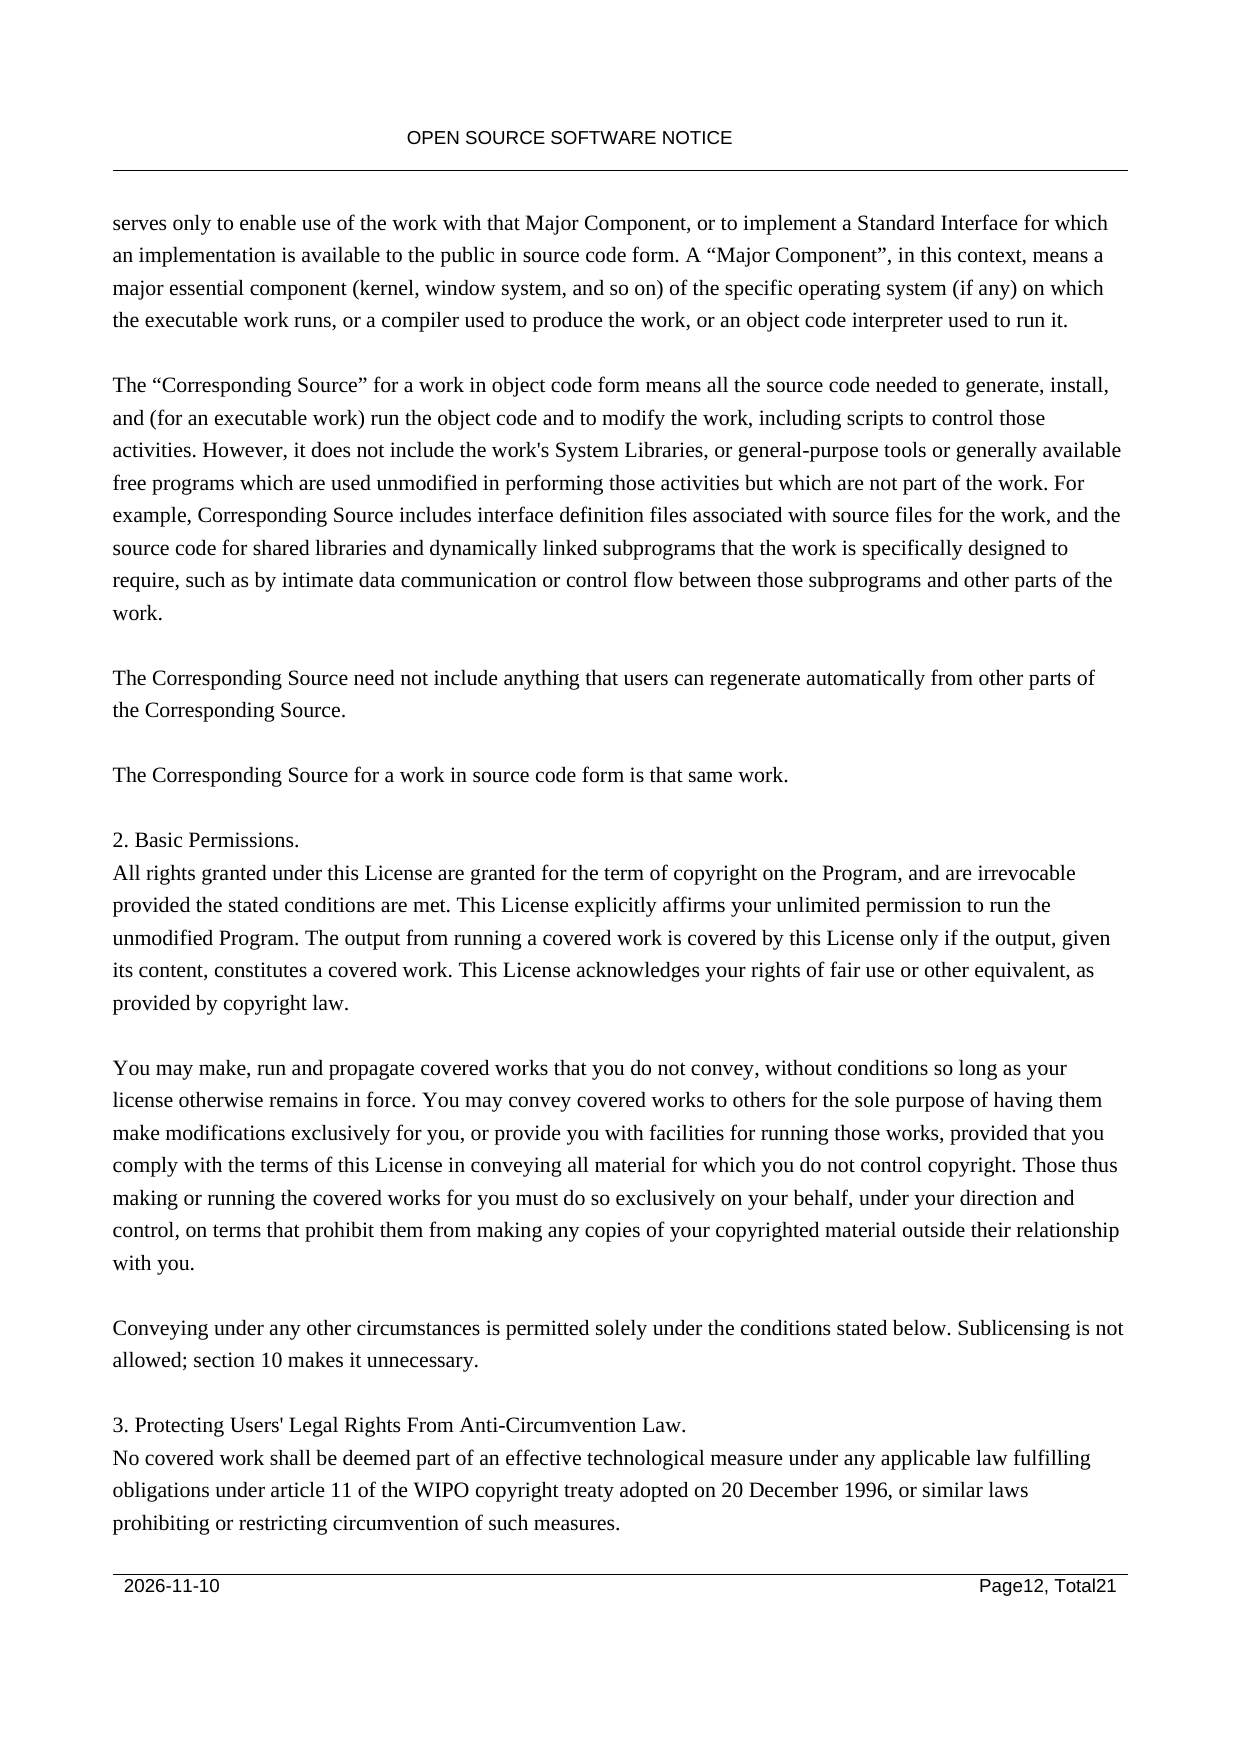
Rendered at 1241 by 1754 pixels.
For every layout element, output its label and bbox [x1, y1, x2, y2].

text [112, 206, 1128, 1539]
